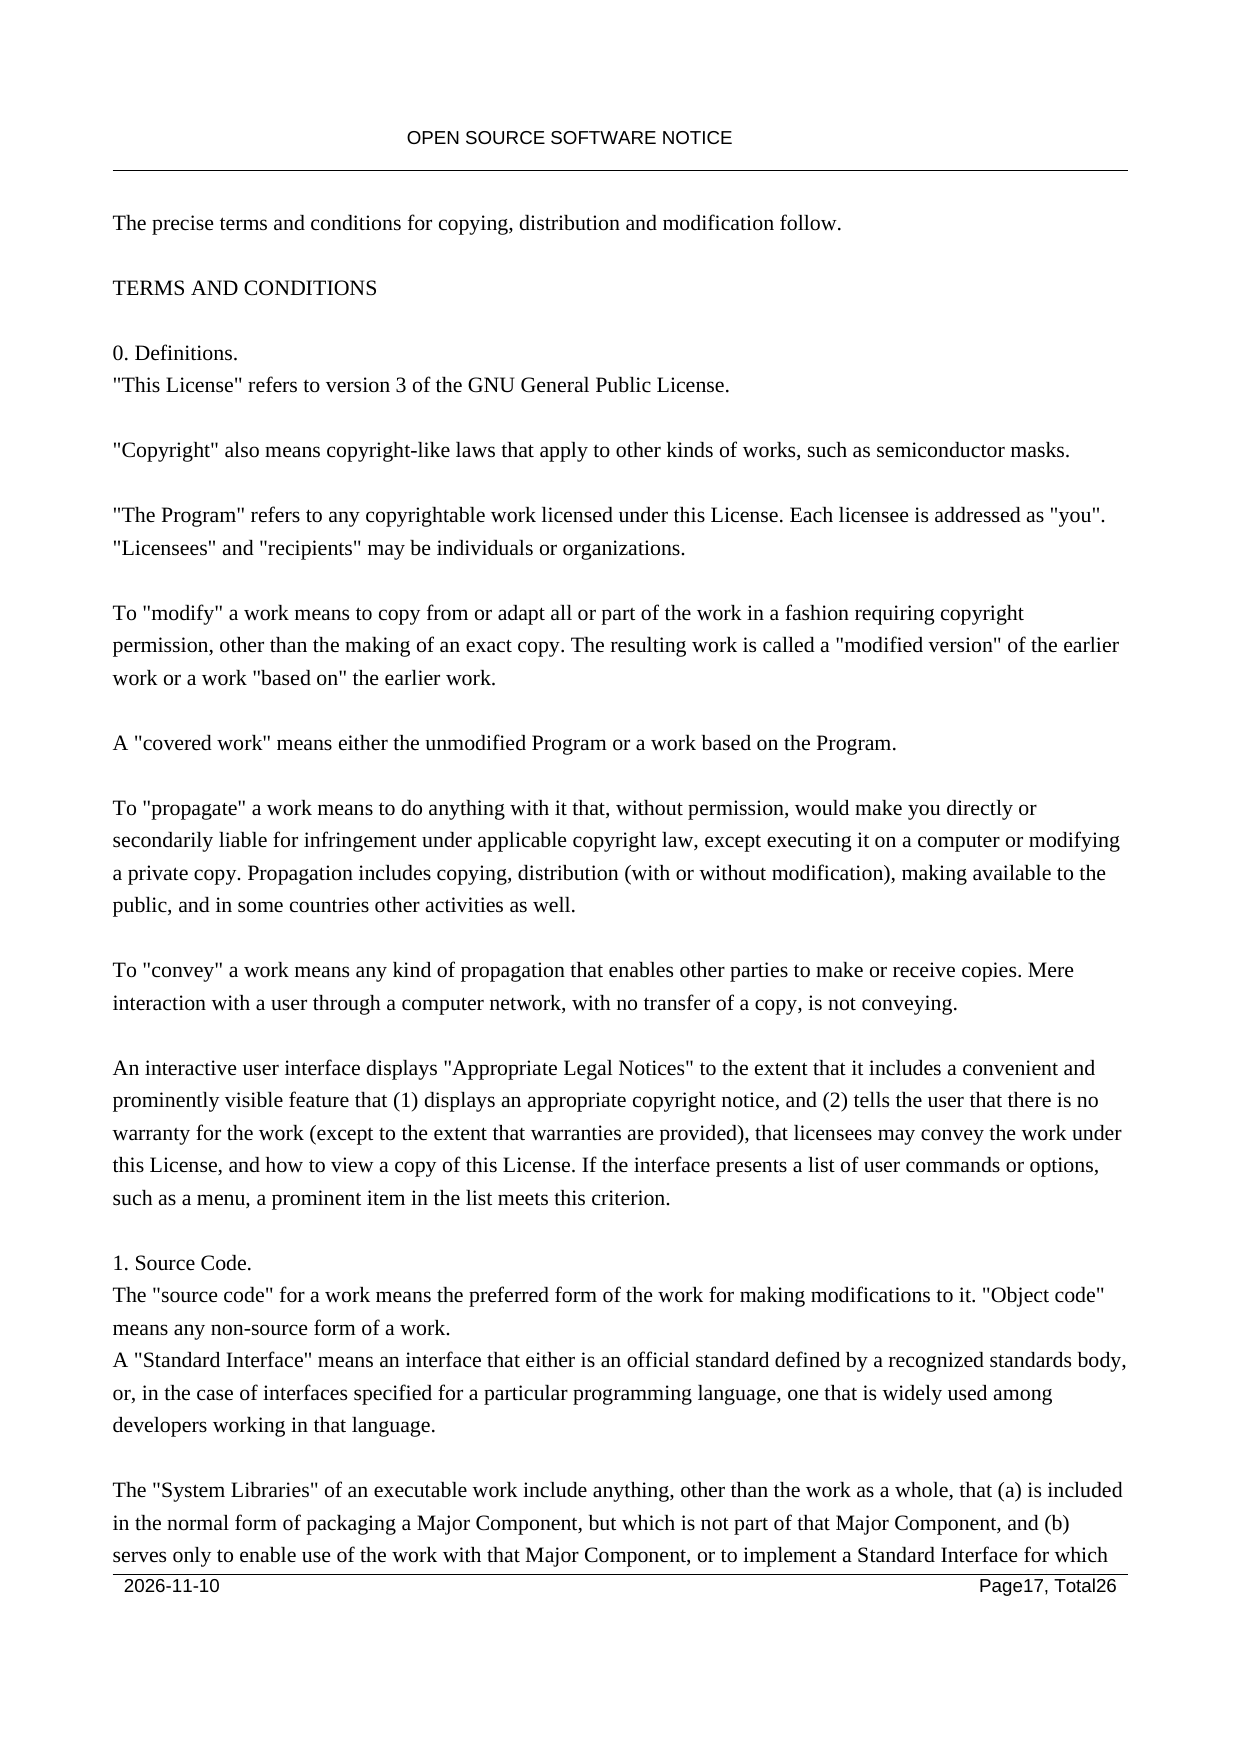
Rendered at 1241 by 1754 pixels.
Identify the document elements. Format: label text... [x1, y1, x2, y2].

text The precise terms and conditions for copying, distribution and modification follow. [112, 206, 1128, 239]
text To "convey" a work means any kind of propagation that enables other parties to make or receive copies. Mere interaction with a user through a computer network, with no transfer of a copy, is not conveying. [112, 954, 1128, 1019]
text To "propagate" a work means to do anything with it that, without permission, would make you directly or secondarily liable for infringement under applicable copyright law, except executing it on a computer or modifying a private copy. Propagation includes copying, distribution (with or without modification), making available to the public, and in some countries other activities as well. [112, 791, 1128, 921]
text "This License" refers to version 3 of the GNU General Public License. [112, 369, 1128, 401]
text An interactive user interface displays "Appropriate Legal Notices" to the extent that it includes a convenient and prominently visible feature that (1) displays an appropriate copyright notice, and (2) tells the user that there is no warranty for the work (except to the extent that warranties are provided), that licensees may convey the work under this License, and how to view a copy of this License. If the interface presents a list of user commands or options, such as a menu, a prominent item in the list meets this criterion. [112, 1051, 1128, 1214]
text A "Standard Interface" means an interface that either is an official standard defined by a recognized standards body, or, in the case of interfaces specified for a particular programming language, one that is widely used among developers working in that language. [112, 1344, 1128, 1441]
text TERMS AND CONDITIONS [112, 271, 1128, 304]
text 0. Definitions. [112, 336, 1128, 369]
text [112, 1474, 1128, 1571]
text A "covered work" means either the unmodified Program or a work based on the Program. [112, 726, 1128, 759]
text The "source code" for a work means the preferred form of the work for making modifications to it. "Object code" means any non-source form of a work. [112, 1279, 1128, 1344]
text "Copyright" also means copyright-like laws that apply to other kinds of works, such as semiconductor masks. [112, 434, 1128, 466]
text To "modify" a work means to copy from or adapt all or part of the work in a fashion requiring copyright permission, other than the making of an exact copy. The resulting work is called a "modified version" of the earlier work or a work "based on" the earlier work. [112, 596, 1128, 694]
text "The Program" refers to any copyrightable work licensed under this License. Each licensee is addressed as "you". "Licensees" and "recipients" may be individuals or organizations. [112, 499, 1128, 564]
text 1. Source Code. [112, 1246, 1128, 1279]
